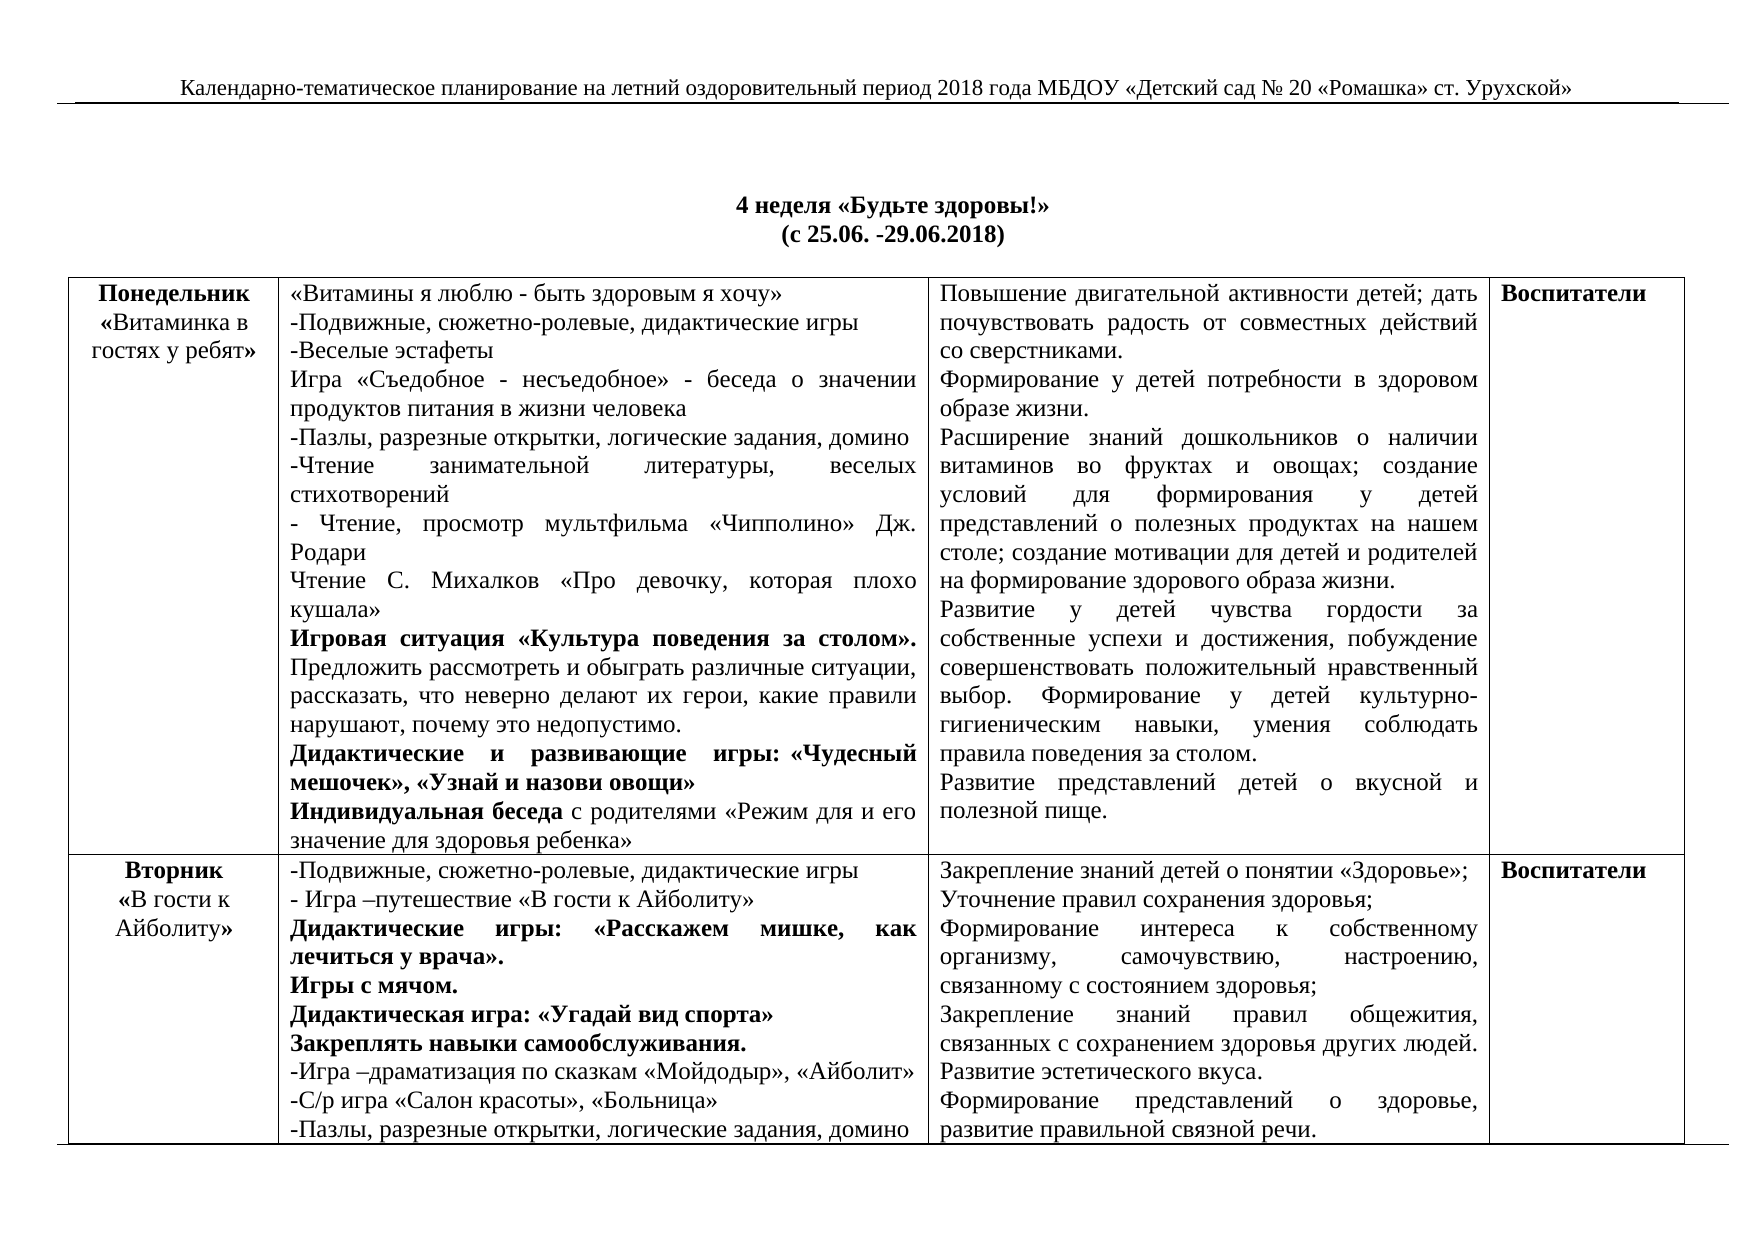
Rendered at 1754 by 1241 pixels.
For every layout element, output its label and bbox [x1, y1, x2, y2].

table_cell [57, 104, 1729, 1144]
